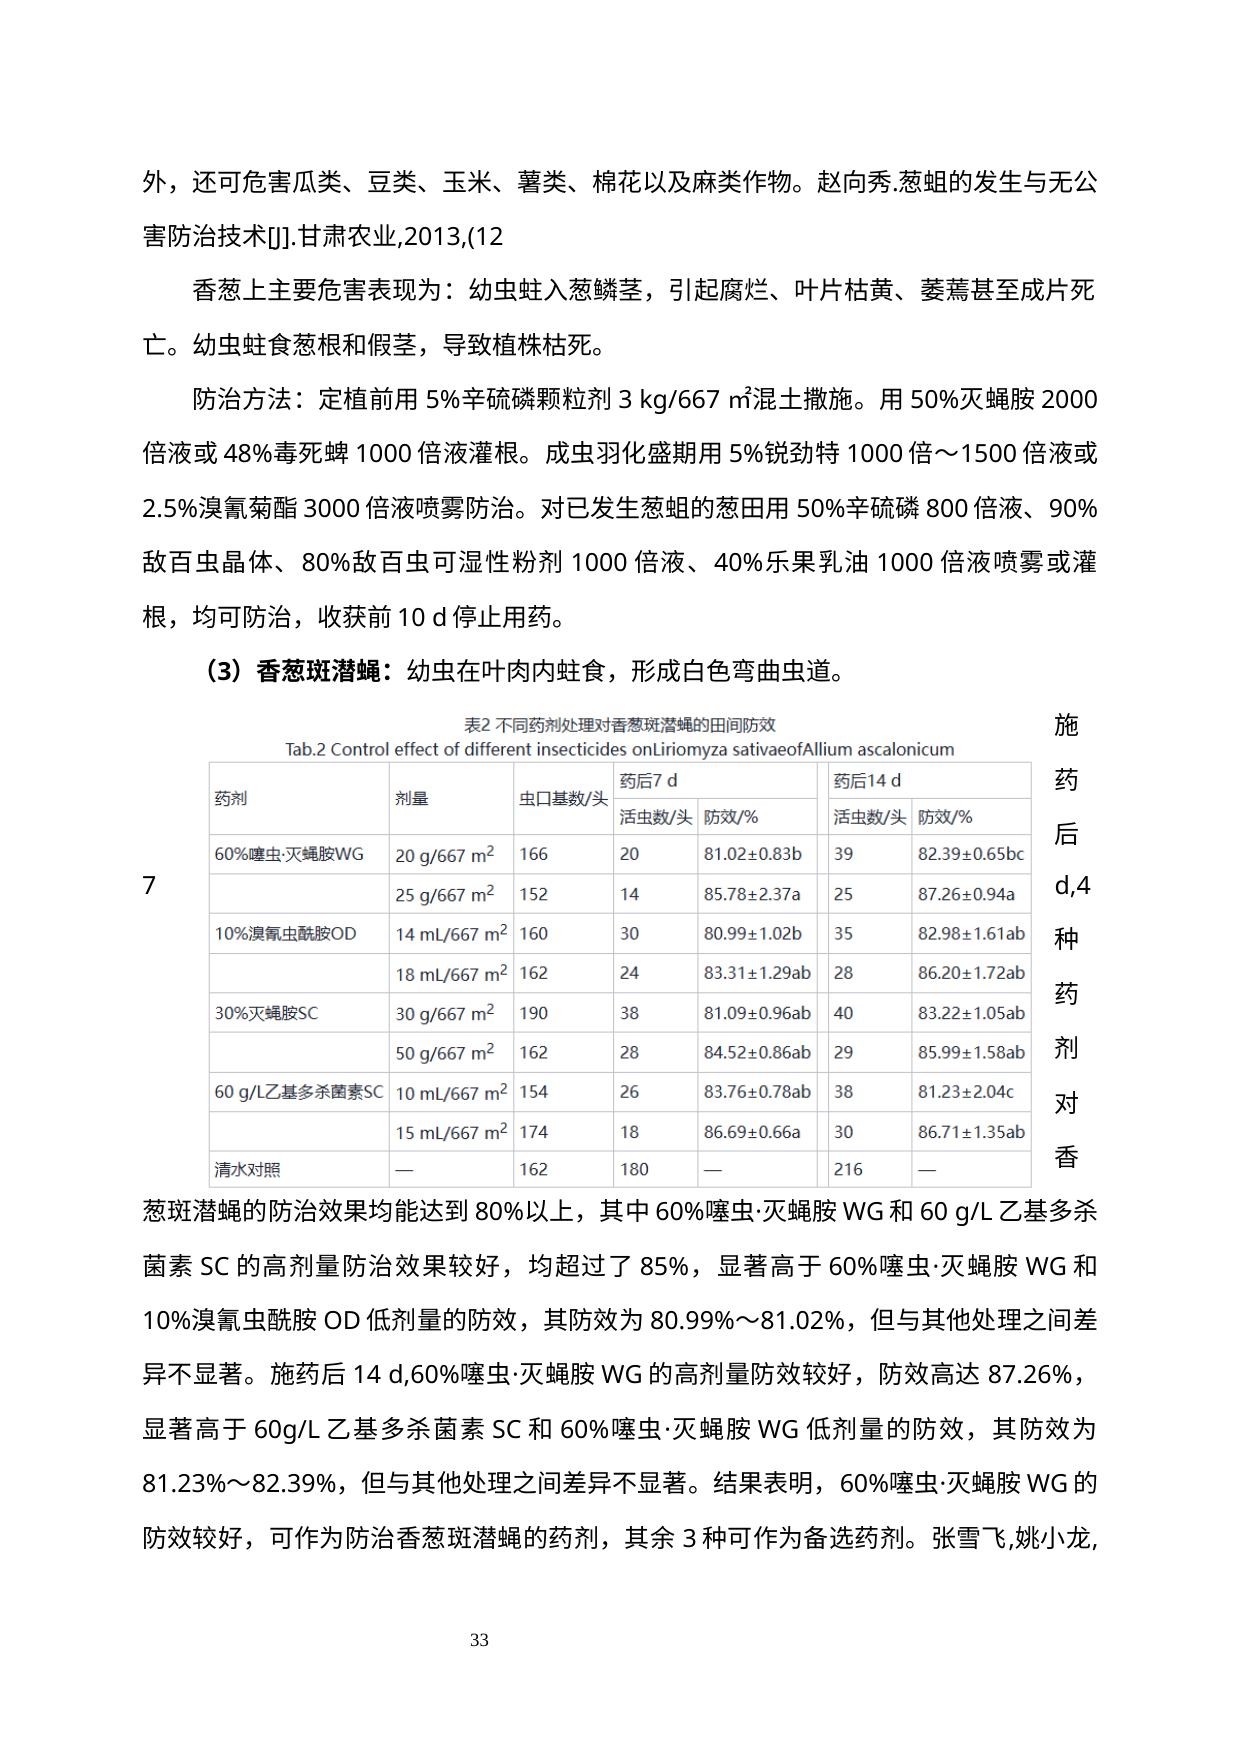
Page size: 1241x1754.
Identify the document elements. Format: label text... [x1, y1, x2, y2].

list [142, 706, 1098, 1554]
list 防治方法：定植前用5%辛硫磷颗粒剂3 kg/667 ㎡混土撒施。用50%灭蝇胺2000倍液或48%毒死蜱1000倍液灌根。成虫羽化盛期用5%锐劲特1000倍～1500倍液或2.5%溴氰菊酯3000倍液喷雾防治。对已发生葱蛆的葱田用50%辛硫磷800倍液、90%敌百虫晶体、80%敌百虫可湿性粉剂1000倍液、40%乐果乳油1000倍液喷雾或灌根，均可防治，收获前10 d停止用药。 [142, 379, 1098, 633]
list 香葱上主要危害表现为：幼虫蛀入葱鳞茎，引起腐烂、叶片枯黄、萎蔫甚至成片死亡。幼虫蛀食葱根和假茎，导致植株枯死。 [142, 271, 1098, 361]
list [142, 162, 1098, 253]
picture [182, 709, 1035, 1191]
list （3）香葱斑潜蝇：幼虫在叶肉内蛀食，形成白色弯曲虫道。 [142, 651, 1098, 688]
